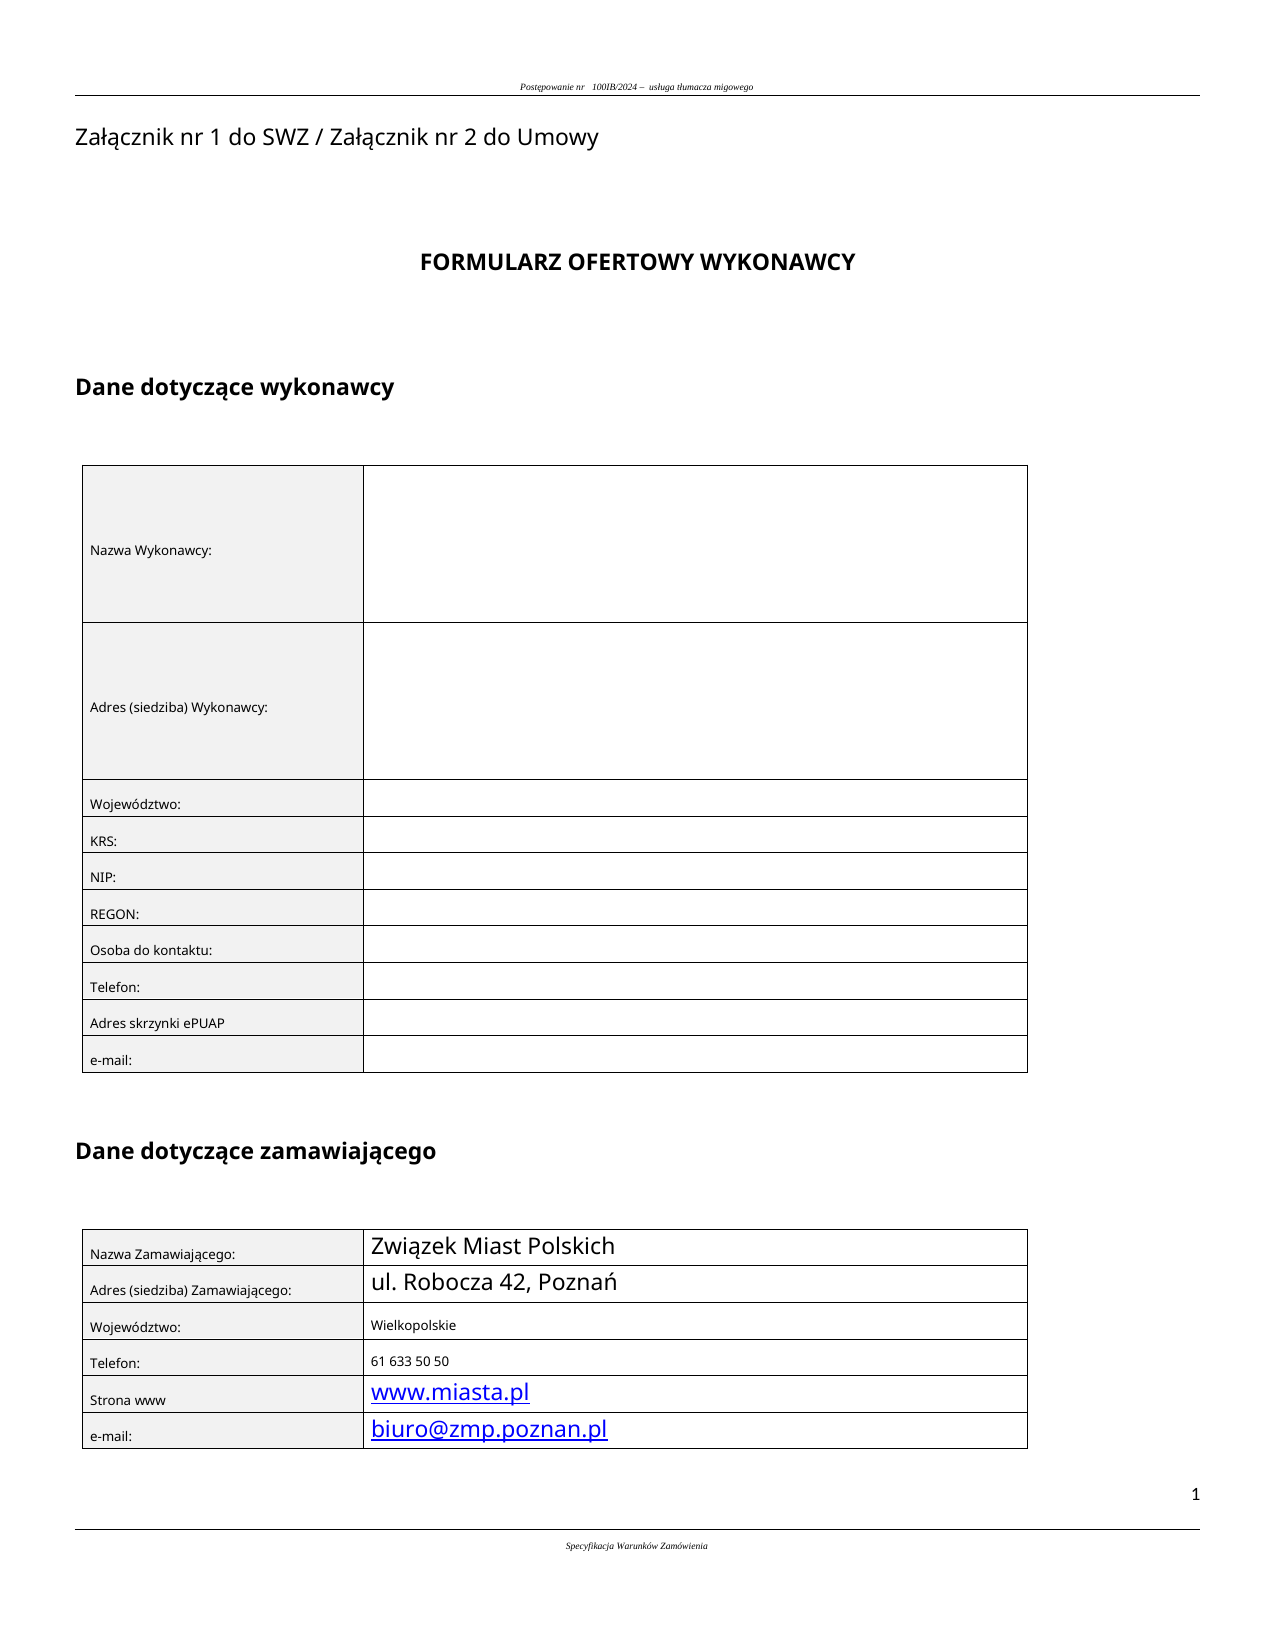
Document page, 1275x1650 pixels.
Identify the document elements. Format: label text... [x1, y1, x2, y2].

table_header Związek Miast Polskich [364, 1230, 1027, 1265]
table_cell Telefon: [83, 1340, 363, 1375]
table_cell [364, 1000, 1027, 1035]
table_cell Województwo: [83, 1303, 363, 1338]
table_cell [364, 623, 1027, 779]
table_cell [364, 890, 1027, 925]
table_cell ul. Robocza 42, Poznań [364, 1266, 1027, 1302]
text Dane dotyczące wykonawcy [75, 371, 1200, 402]
table_cell [364, 963, 1027, 998]
text Dane dotyczące zamawiającego [75, 1135, 1200, 1166]
text Załącznik nr 1 do SWZ / Załącznik nr 2 do Umowy [75, 121, 1200, 152]
table_cell 61 633 50 50 [364, 1340, 1027, 1375]
table_cell Województwo: [83, 780, 363, 816]
table_cell biuro@zmp.poznan.pl [364, 1413, 1027, 1448]
table_cell [364, 780, 1027, 816]
table_cell e-mail: [83, 1036, 363, 1072]
table_cell [364, 926, 1027, 962]
table_cell Strona www [83, 1376, 363, 1412]
table_cell Wielkopolskie [364, 1303, 1027, 1338]
table_cell REGON: [83, 890, 363, 925]
table_cell KRS: [83, 817, 363, 852]
table_cell Osoba do kontaktu: [83, 926, 363, 962]
table_header [364, 466, 1027, 622]
table_cell [364, 1036, 1027, 1072]
table_cell Telefon: [83, 963, 363, 998]
table_cell [364, 817, 1027, 852]
table_cell Adres (siedziba) Zamawiającego: [83, 1266, 363, 1302]
table_cell [364, 853, 1027, 889]
table_cell www.miasta.pl [364, 1376, 1027, 1412]
table_cell e-mail: [83, 1413, 363, 1448]
text FORMULARZ OFERTOWY WYKONAWCY [75, 246, 1200, 277]
table_header Nazwa Wykonawcy: [83, 466, 363, 622]
table_cell NIP: [83, 853, 363, 889]
table_cell Adres skrzynki ePUAP [83, 1000, 363, 1035]
table_header Nazwa Zamawiającego: [83, 1230, 363, 1265]
table_cell Adres (siedziba) Wykonawcy: [83, 623, 363, 779]
